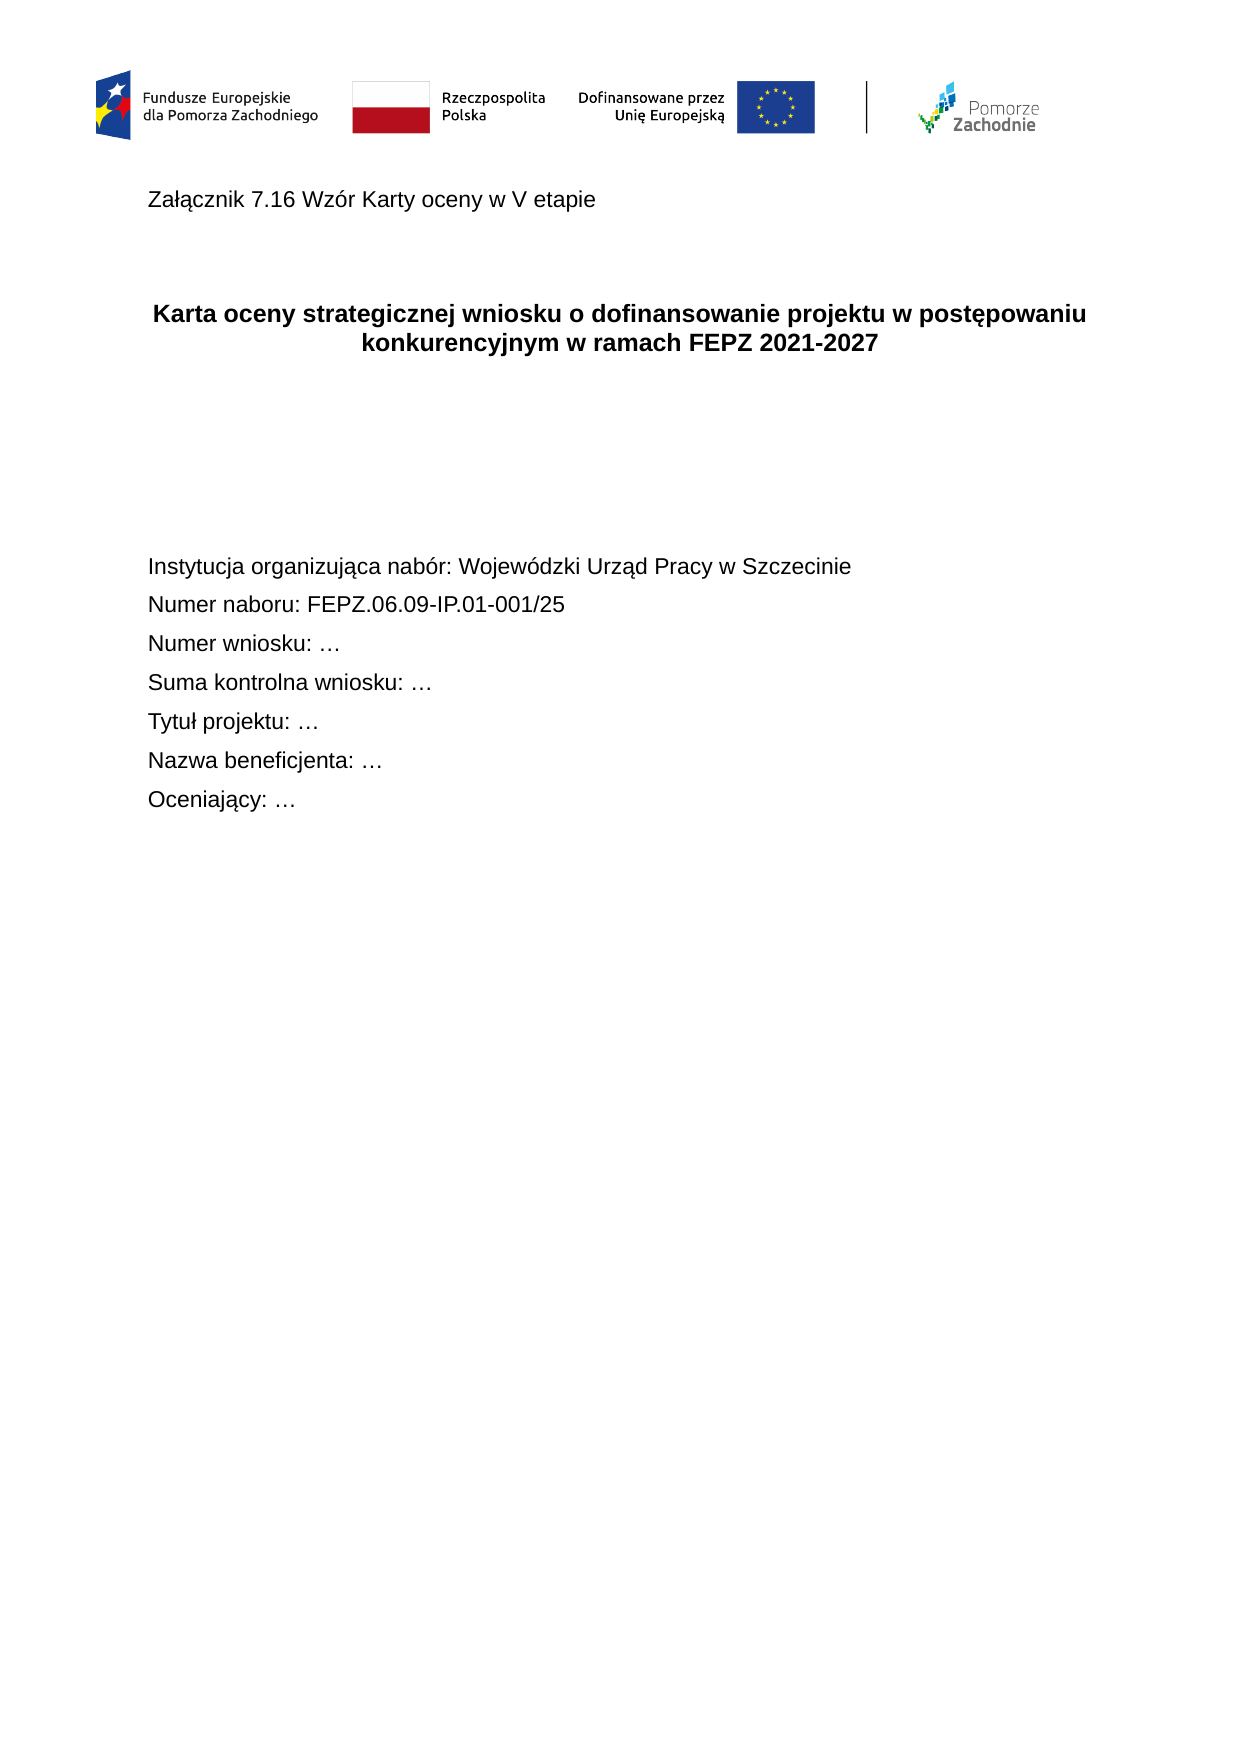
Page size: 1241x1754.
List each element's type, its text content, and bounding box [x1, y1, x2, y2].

text Tytuł projektu: … [148, 708, 1093, 734]
text Nazwa beneficjenta: … [148, 747, 1093, 773]
text Numer naboru: [148, 591, 1093, 618]
text Suma kontrolna wniosku: … [148, 669, 1093, 696]
text Oceniający: … [148, 786, 1093, 812]
picture [96, 70, 1039, 140]
text Karta oceny strategicznej wniosku o dofinansowanie projektu w postępowaniu konkurencyjnym w ramach FEPZ 2021-2027 [148, 299, 1093, 357]
text Numer wniosku: … [148, 630, 1093, 657]
text Instytucja organizująca nabór: [148, 553, 1093, 579]
list Załącznik 7.16 Wzór Karty oceny w V etapie [148, 186, 1093, 213]
